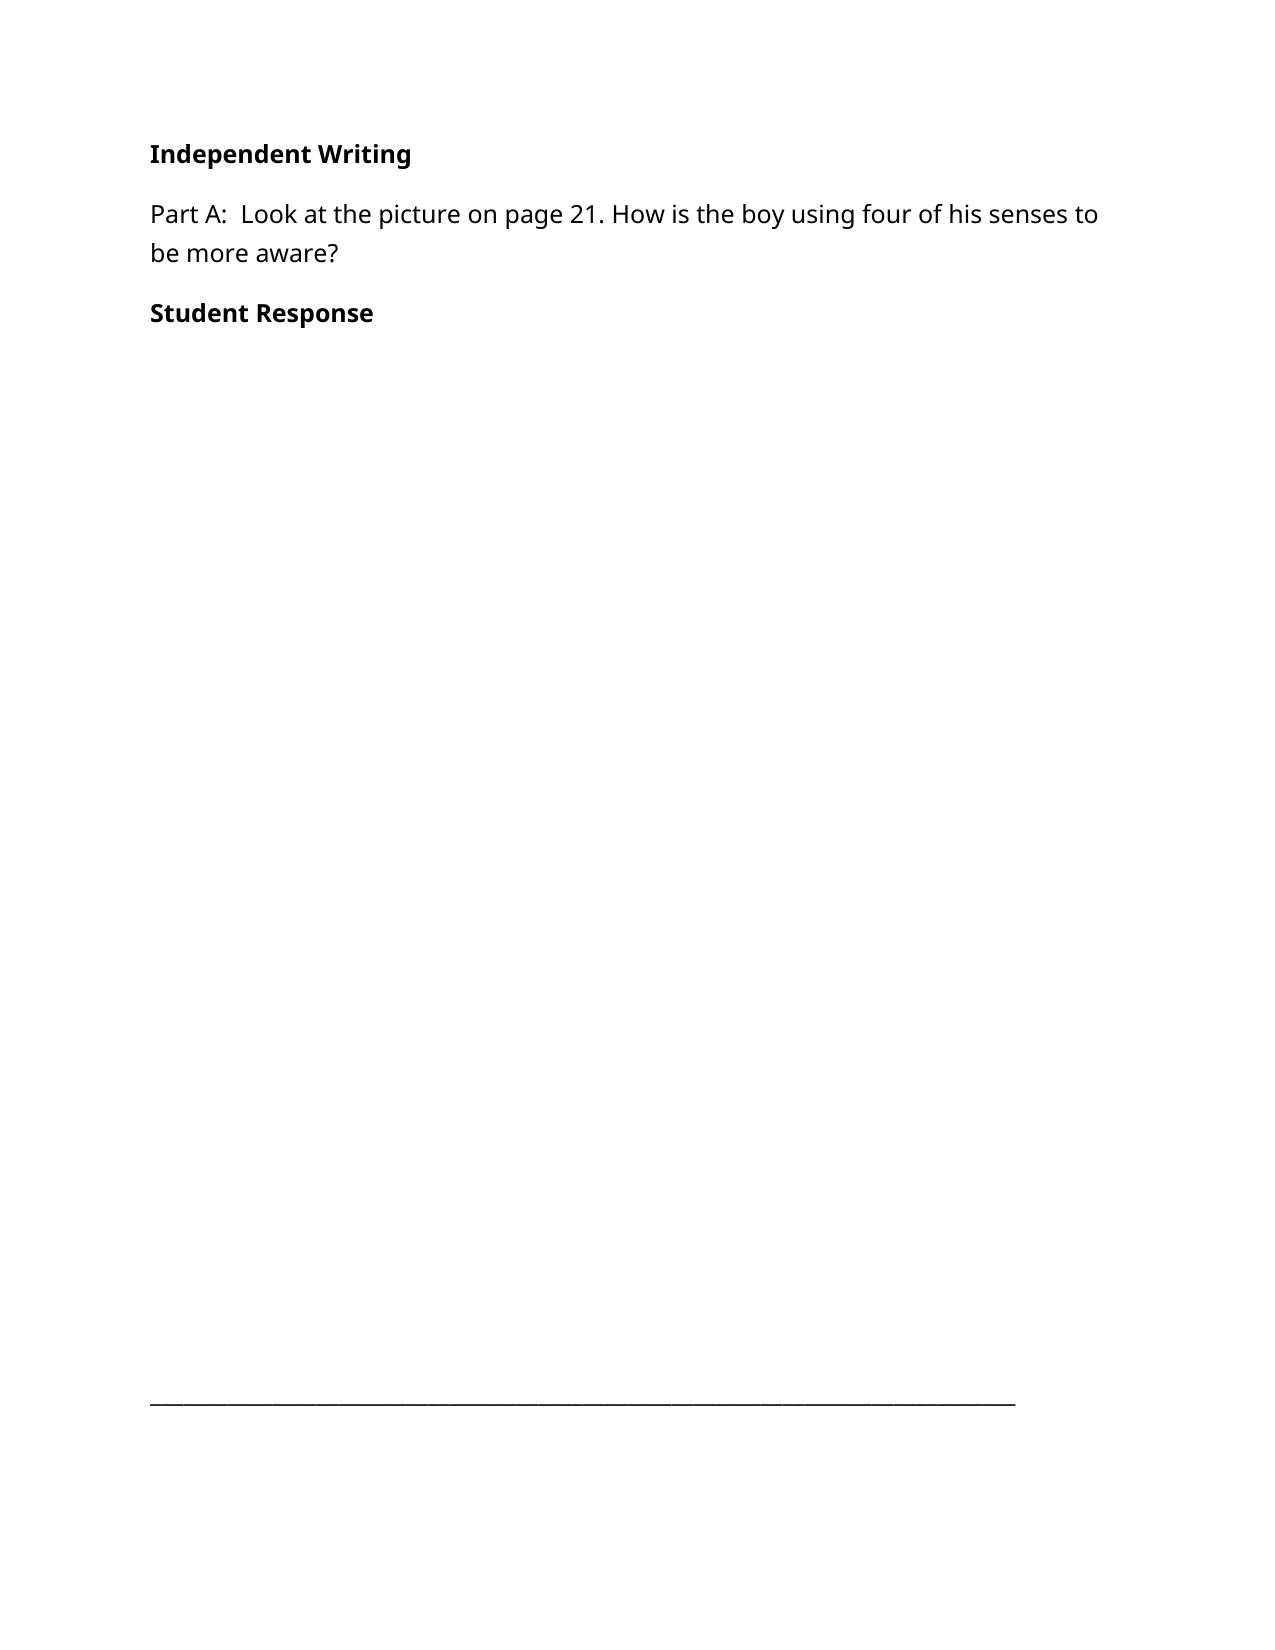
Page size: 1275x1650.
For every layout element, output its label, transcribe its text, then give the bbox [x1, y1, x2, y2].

text Independent Writing [150, 136, 1200, 170]
text Student Response [150, 295, 1125, 329]
text Part A: Look at the picture on page 21. How is the boy using four of his senses to be more aware? [150, 196, 1125, 269]
text ______________________________________________________________________________ [150, 1375, 1125, 1409]
